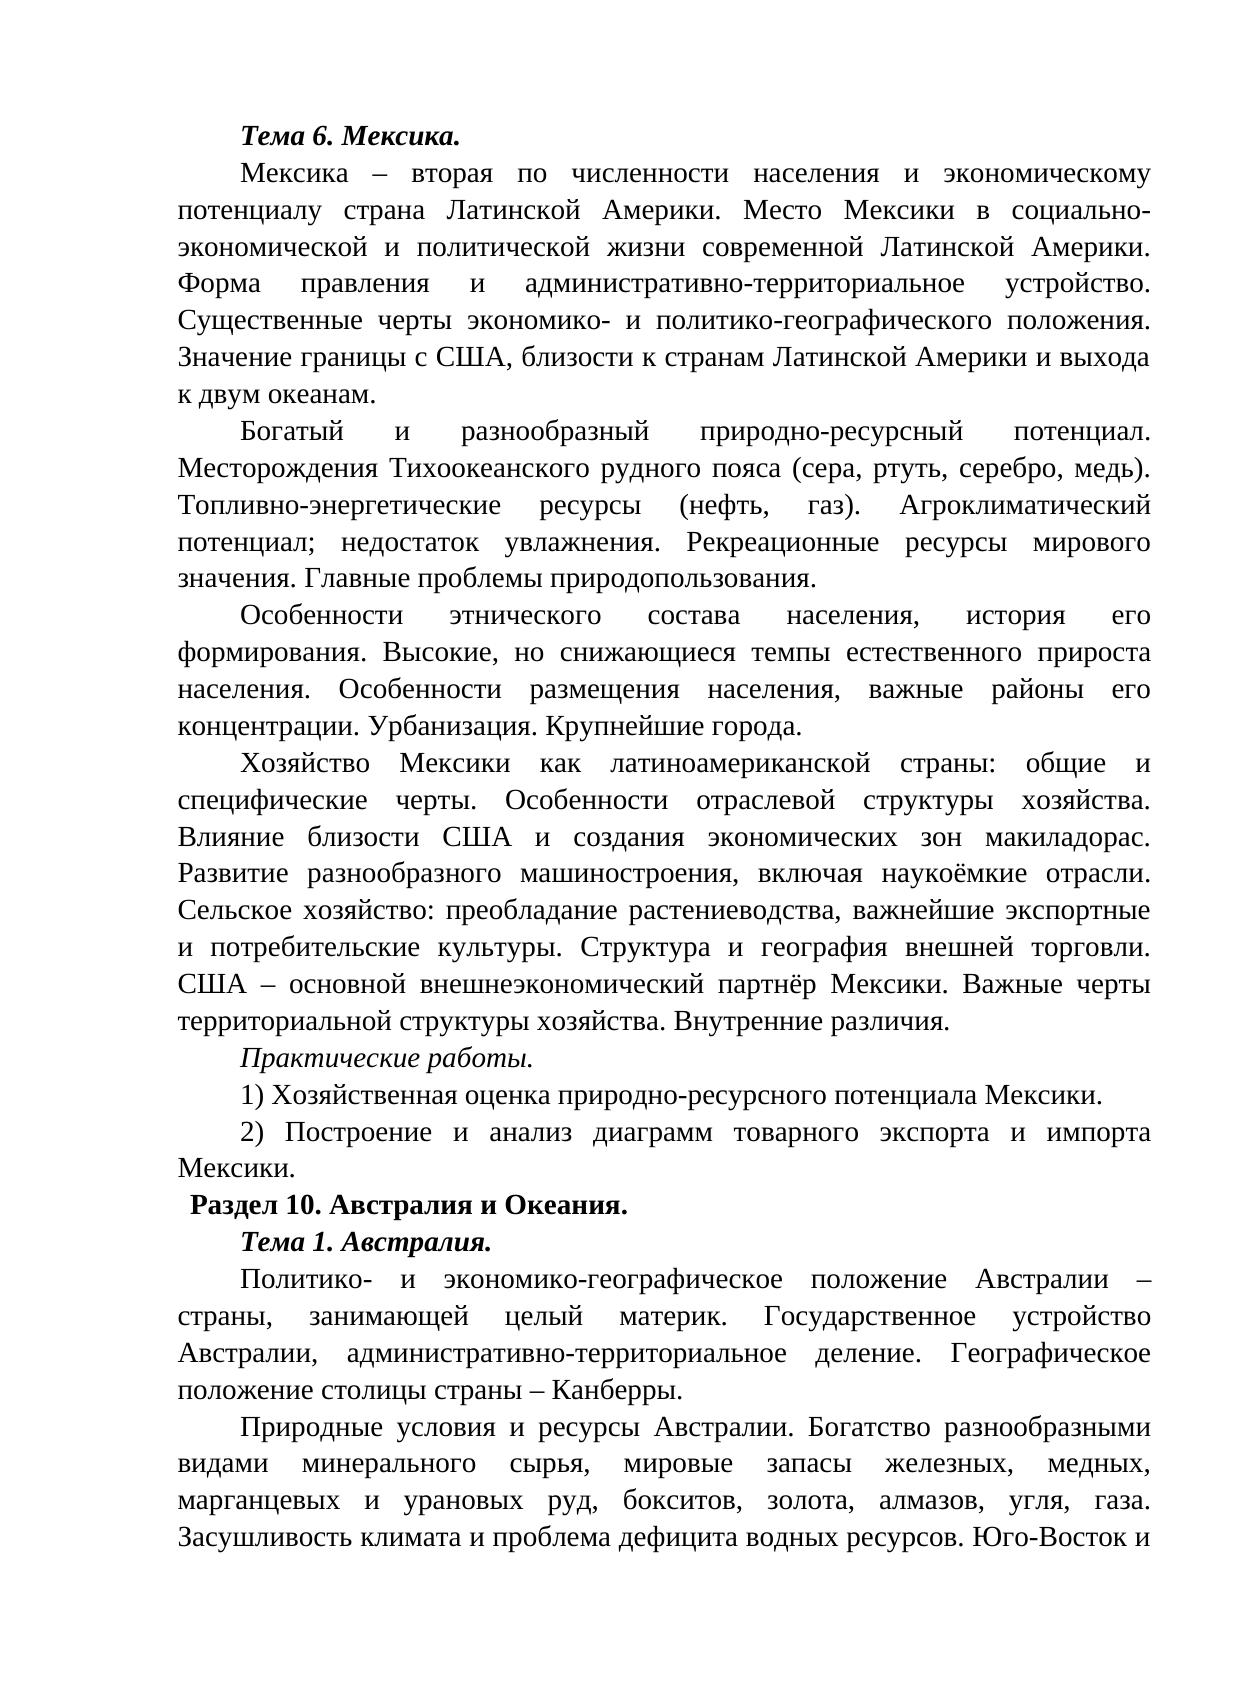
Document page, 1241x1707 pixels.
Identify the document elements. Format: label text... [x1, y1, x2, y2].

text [177, 1409, 1152, 1553]
text Хозяйство Мексики как латиноамериканской страны: общие и специфические черты. Особенности отраслевой структуры хозяйства. Влияние близости США и создания экономических зон макиладорас. Развитие разнообразного машиностроения, включая наукоёмкие отрасли. Сельское хозяйство: преобладание растениеводства, важнейшие экспортные и потребительские культуры. Структура и география внешней торговли. США – основной внешнеэкономический партнёр Мексики. Важные черты территориальной структуры хозяйства. Внутренние различия. [177, 745, 1152, 1037]
text Мексика – вторая по численности населения и экономическому потенциалу страна Латинской Америки. Место Мексики в социально-экономической и политической жизни современной Латинской Америки. Форма правления и административно-территориальное устройство. Существенные черты экономико- и политико-географического положения. Значение границы с США, близости к странам Латинской Америки и выхода к двум океанам. [177, 155, 1152, 410]
text 1) Хозяйственная оценка природно-ресурсного потенциала Мексики. [177, 1077, 1152, 1110]
text Особенности этнического состава населения, история его формирования. Высокие, но снижающиеся темпы естественного прироста населения. Особенности размещения населения, важные районы его концентрации. Урбанизация. Крупнейшие города. [177, 597, 1152, 742]
text Тема 1. Австралия. [177, 1224, 1152, 1258]
text Богатый и разнообразный природно-ресурсный потенциал. Месторождения Тихоокеанского рудного пояса (сера, ртуть, серебро, медь). Топливно-энергетические ресурсы (нефть, газ). Агроклиматический потенциал; недостаток увлажнения. Рекреационные ресурсы мирового значения. Главные проблемы природопользования. [177, 413, 1152, 594]
text Практические работы. [177, 1040, 1152, 1073]
text Раздел 10. Австралия и Океания. [190, 1187, 1152, 1221]
text 2) Построение и анализ диаграмм товарного экспорта и импорта Мексики. [177, 1114, 1152, 1184]
text Политико- и экономико-географическое положение Австралии – страны, занимающей целый материк. Государственное устройство Австралии, административно-территориальное деление. Географическое положение столицы страны – Канберры. [177, 1261, 1152, 1405]
text Тема 6. Мексика. [177, 118, 1152, 152]
